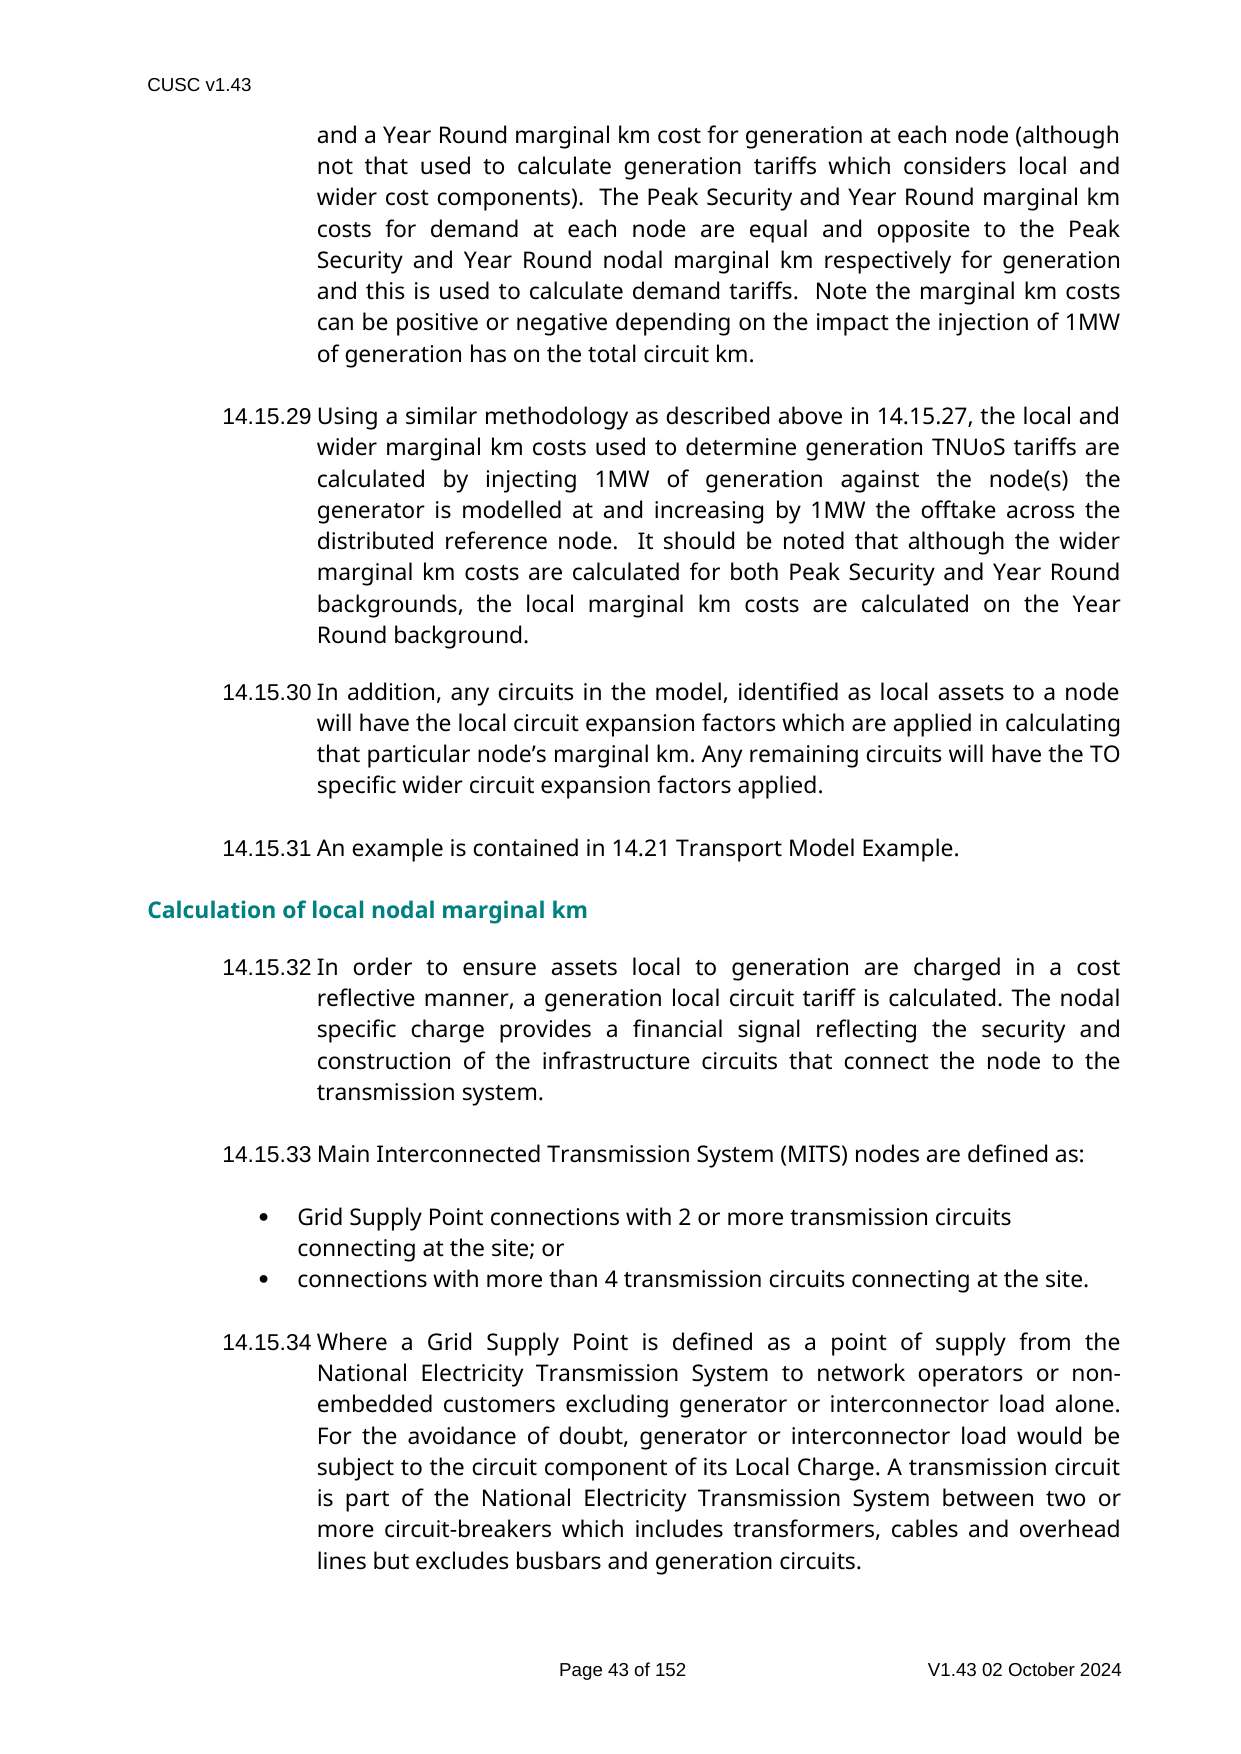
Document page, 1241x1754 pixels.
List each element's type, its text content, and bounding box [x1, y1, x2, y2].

list An example is contained in 14.21 Transport Model Example. [222, 832, 1121, 863]
list connections with more than 4 transmission circuits connecting at the site. [259, 1263, 1121, 1294]
list In addition, any circuits in the model, identified as local assets to a node will have the local circuit expansion factors which are applied in calculating that particular node’s marginal km. Any remaining circuits will have the TO specific wider circuit expansion factors applied. [222, 675, 1121, 800]
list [222, 119, 1121, 369]
list Grid Supply Point connections with 2 or more transmission circuits connecting at the site; or [259, 1201, 1121, 1263]
list In order to ensure assets local to generation are charged in a cost reflective manner, a generation local circuit tariff is calculated. The nodal specific charge provides a financial signal reflecting the security and construction of the infrastructure circuits that connect the node to the transmission system. [222, 951, 1121, 1107]
list Using a similar methodology as described above in 14.15.27, the local and wider marginal km costs used to determine generation TNUoS tariffs are calculated by injecting 1MW of generation against the node(s) the generator is modelled at and increasing by 1MW the offtake across the distributed reference node. It should be noted that although the wider marginal km costs are calculated for both Peak Security and Year Round backgrounds, the local marginal km costs are calculated on the Year Round background. [222, 400, 1121, 650]
list Where a Grid Supply Point is defined as a point of supply from the National Electricity Transmission System to network operators or non-embedded customers excluding generator or interconnector load alone. For the avoidance of doubt, generator or interconnector load would be subject to the circuit component of its Local Charge. A transmission circuit is part of the National Electricity Transmission System between two or more circuit-breakers which includes transformers, cables and overhead lines but excludes busbars and generation circuits. [222, 1326, 1121, 1576]
subtitle Calculation of local nodal marginal km [147, 894, 1121, 925]
list Main Interconnected Transmission System (MITS) nodes are defined as: [222, 1138, 1121, 1169]
